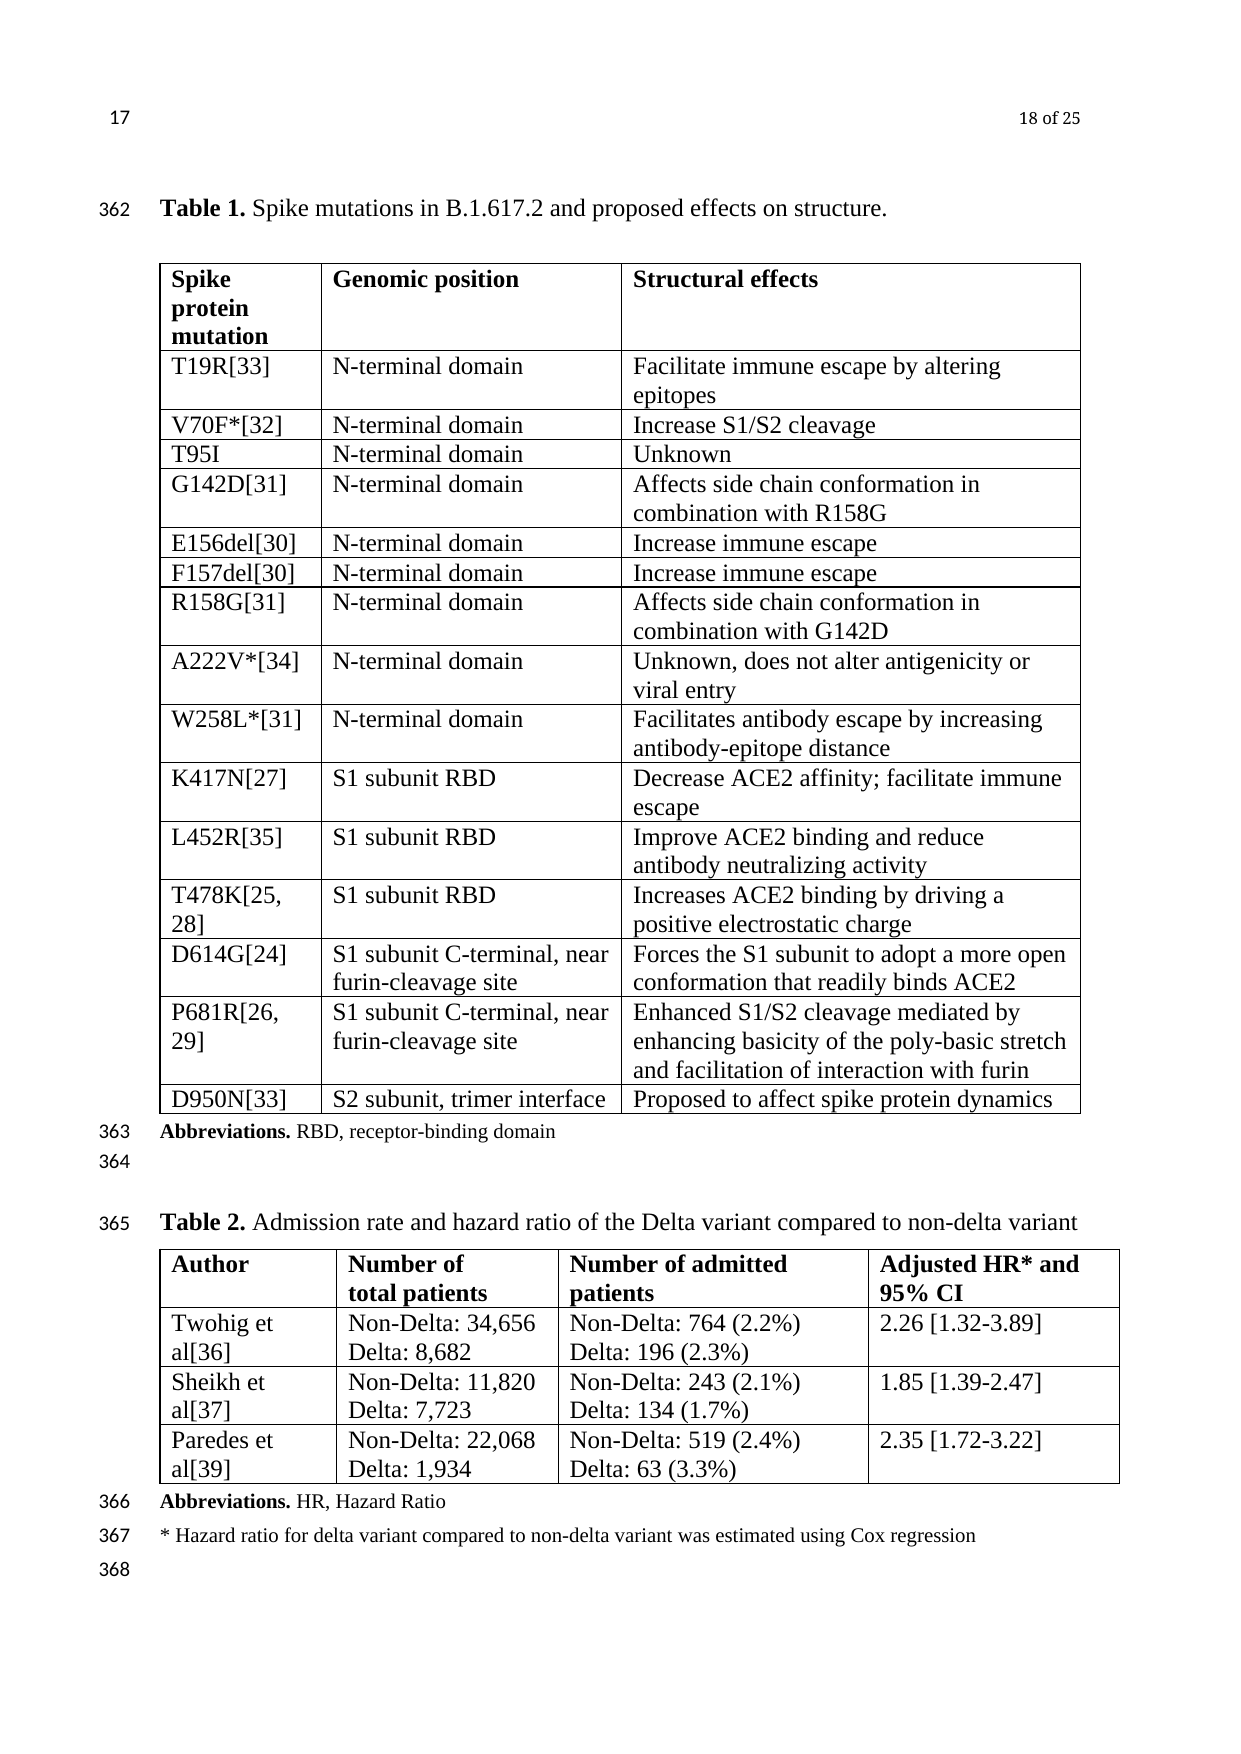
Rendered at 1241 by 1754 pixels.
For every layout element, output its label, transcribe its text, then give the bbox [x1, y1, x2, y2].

table_cell S1 subunit RBD [322, 880, 621, 938]
table_cell N-terminal domain [322, 558, 621, 586]
table_cell N-terminal domain [322, 588, 621, 645]
table_cell Increase immune escape [622, 558, 1080, 586]
text Abbreviations. RBD, receptor-binding domain [159, 1114, 1081, 1148]
subtitle Table 2. Admission rate and hazard ratio of the Delta variant compared to non-delta variant [159, 1207, 1081, 1236]
table_cell Increase immune escape [622, 528, 1080, 557]
table_cell K417N[27] [161, 763, 321, 821]
table_header Number of total patients [337, 1250, 558, 1307]
table_cell Affects side chain conformation in combination with R158G [622, 469, 1080, 527]
table_cell D614G[24] [161, 939, 321, 996]
table_cell Unknown [622, 440, 1080, 468]
table_cell T95I [161, 440, 321, 468]
table_cell Improve ACE2 binding and reduce antibody neutralizing activity [622, 822, 1080, 879]
table_cell V70F*[32] [161, 410, 321, 438]
table_cell Facilitate immune escape by altering epitopes [622, 351, 1080, 409]
table_cell Non-Delta: 11,820 Delta: 7,723 [337, 1367, 558, 1424]
table_header Number of admitted patients [559, 1250, 868, 1307]
table_cell P681R[26, 29] [161, 997, 321, 1083]
table_cell Affects side chain conformation in combination with G142D [622, 588, 1080, 645]
table_cell F157del[30] [161, 558, 321, 586]
table_cell Forces the S1 subunit to adopt a more open conformation that readily binds ACE2 [622, 939, 1080, 996]
subtitle Table 1. Spike mutations in B.1.617.2 and proposed effects on structure. [159, 193, 1081, 222]
table_cell Non-Delta: 22,068 Delta: 1,934 [337, 1425, 558, 1483]
table_cell S1 subunit C-terminal, near furin-cleavage site [322, 939, 621, 996]
table_header Genomic position [322, 264, 621, 350]
table_cell Non-Delta: 519 (2.4%) Delta: 63 (3.3%) [559, 1425, 868, 1483]
table_cell T478K[25, 28] [161, 880, 321, 938]
table_cell W258L*[31] [161, 705, 321, 762]
table_cell D950N[33] [161, 1085, 321, 1113]
table_header Adjusted HR* and 95% CI [869, 1250, 1119, 1307]
table_cell Facilitates antibody escape by increasing antibody-epitope distance [622, 705, 1080, 762]
table_cell 1.85 [1.39-2.47] [869, 1367, 1119, 1424]
table_cell Non-Delta: 34,656 Delta: 8,682 [337, 1308, 558, 1366]
text Abbreviations. HR, Hazard Ratio * Hazard ratio for delta variant compared to non-delta variant was estimated using Cox regression [159, 1484, 1081, 1552]
table_cell A222V*[34] [161, 646, 321, 703]
table_cell Twohig et al[36] [161, 1308, 336, 1366]
table_header Spike protein mutation [161, 264, 321, 350]
table_header Structural effects [622, 264, 1080, 350]
table_cell Unknown, does not alter antigenicity or viral entry [622, 646, 1080, 703]
table_cell N-terminal domain [322, 528, 621, 557]
table_cell Enhanced S1/S2 cleavage mediated by enhancing basicity of the poly-basic stretch and facilitation of interaction with furin [622, 997, 1080, 1083]
table_cell N-terminal domain [322, 646, 621, 703]
table_cell 2.26 [1.32-3.89] [869, 1308, 1119, 1366]
table_cell T19R[33] [161, 351, 321, 409]
table_cell E156del[30] [161, 528, 321, 557]
table_cell G142D[31] [161, 469, 321, 527]
table_cell N-terminal domain [322, 440, 621, 468]
table_cell Non-Delta: 243 (2.1%) Delta: 134 (1.7%) [559, 1367, 868, 1424]
table_cell N-terminal domain [322, 469, 621, 527]
table_cell N-terminal domain [322, 351, 621, 409]
table_cell Sheikh et al[37] [161, 1367, 336, 1424]
table_cell Decrease ACE2 affinity; facilitate immune escape [622, 763, 1080, 821]
table_cell Paredes et al[39] [161, 1425, 336, 1483]
table_cell Increases ACE2 binding by driving a positive electrostatic charge [622, 880, 1080, 938]
table_cell Proposed to affect spike protein dynamics [622, 1085, 1080, 1113]
table_cell N-terminal domain [322, 410, 621, 438]
table_cell L452R[35] [161, 822, 321, 879]
table_cell S1 subunit RBD [322, 822, 621, 879]
table_cell 2.35 [1.72-3.22] [869, 1425, 1119, 1483]
table_cell Increase S1/S2 cleavage [622, 410, 1080, 438]
table_cell S2 subunit, trimer interface [322, 1085, 621, 1113]
table_cell S1 subunit C-terminal, near furin-cleavage site [322, 997, 621, 1083]
table_cell N-terminal domain [322, 705, 621, 762]
table_cell S1 subunit RBD [322, 763, 621, 821]
table_header Author [161, 1250, 336, 1307]
table_cell R158G[31] [161, 588, 321, 645]
table_cell Non-Delta: 764 (2.2%) Delta: 196 (2.3%) [559, 1308, 868, 1366]
